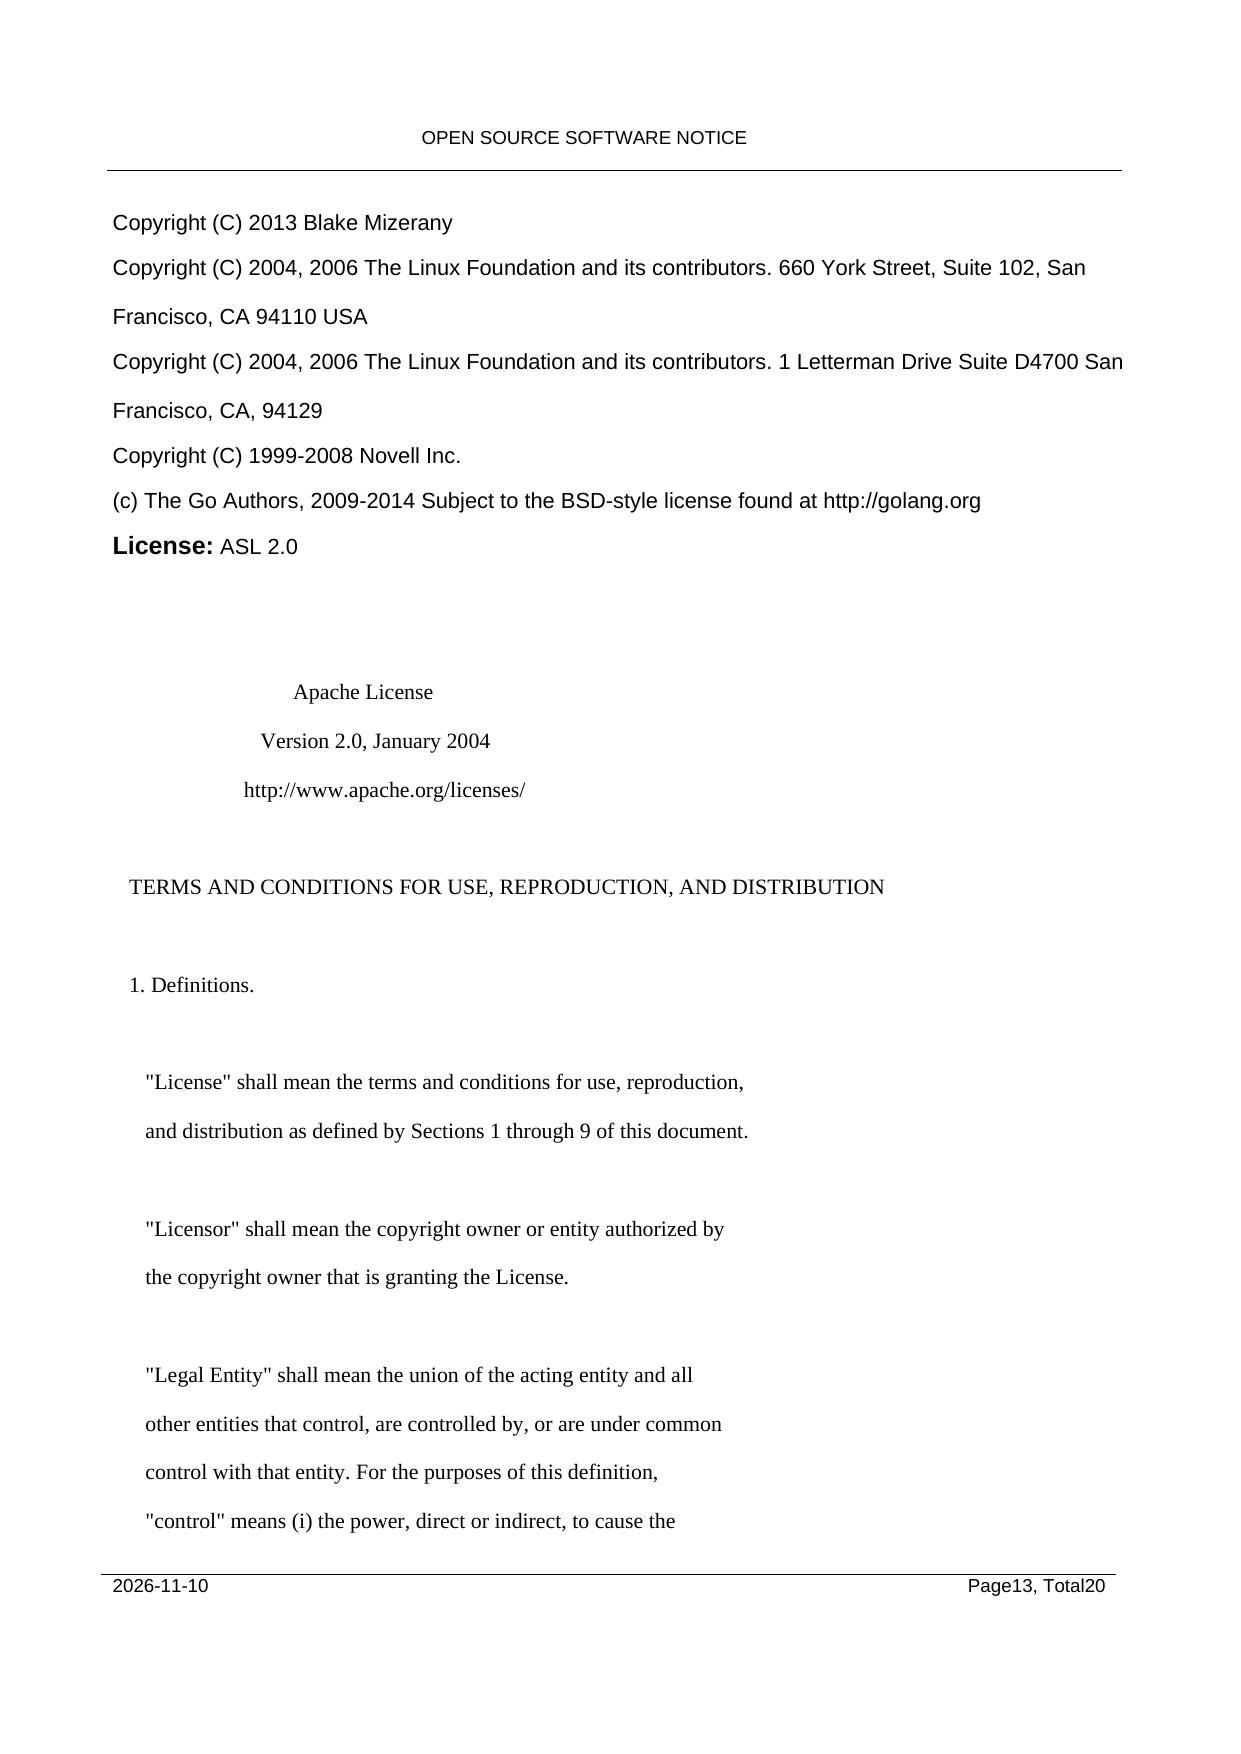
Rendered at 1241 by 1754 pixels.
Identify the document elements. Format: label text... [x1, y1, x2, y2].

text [112, 529, 1128, 1537]
text (c) The Go Authors, 2009-2014 Subject to the BSD-style license found at http://golang.org [112, 484, 1128, 517]
text Copyright (C) 2013 Blake Mizerany [112, 206, 1128, 239]
text Copyright (C) 2004, 2006 The Linux Foundation and its contributors. 660 York Street, Suite 102, San Francisco, CA 94110 USA [112, 251, 1128, 333]
text Copyright (C) 1999-2008 Novell Inc. [112, 439, 1128, 472]
text Copyright (C) 2004, 2006 The Linux Foundation and its contributors. 1 Letterman Drive Suite D4700 San Francisco, CA, 94129 [112, 345, 1128, 427]
